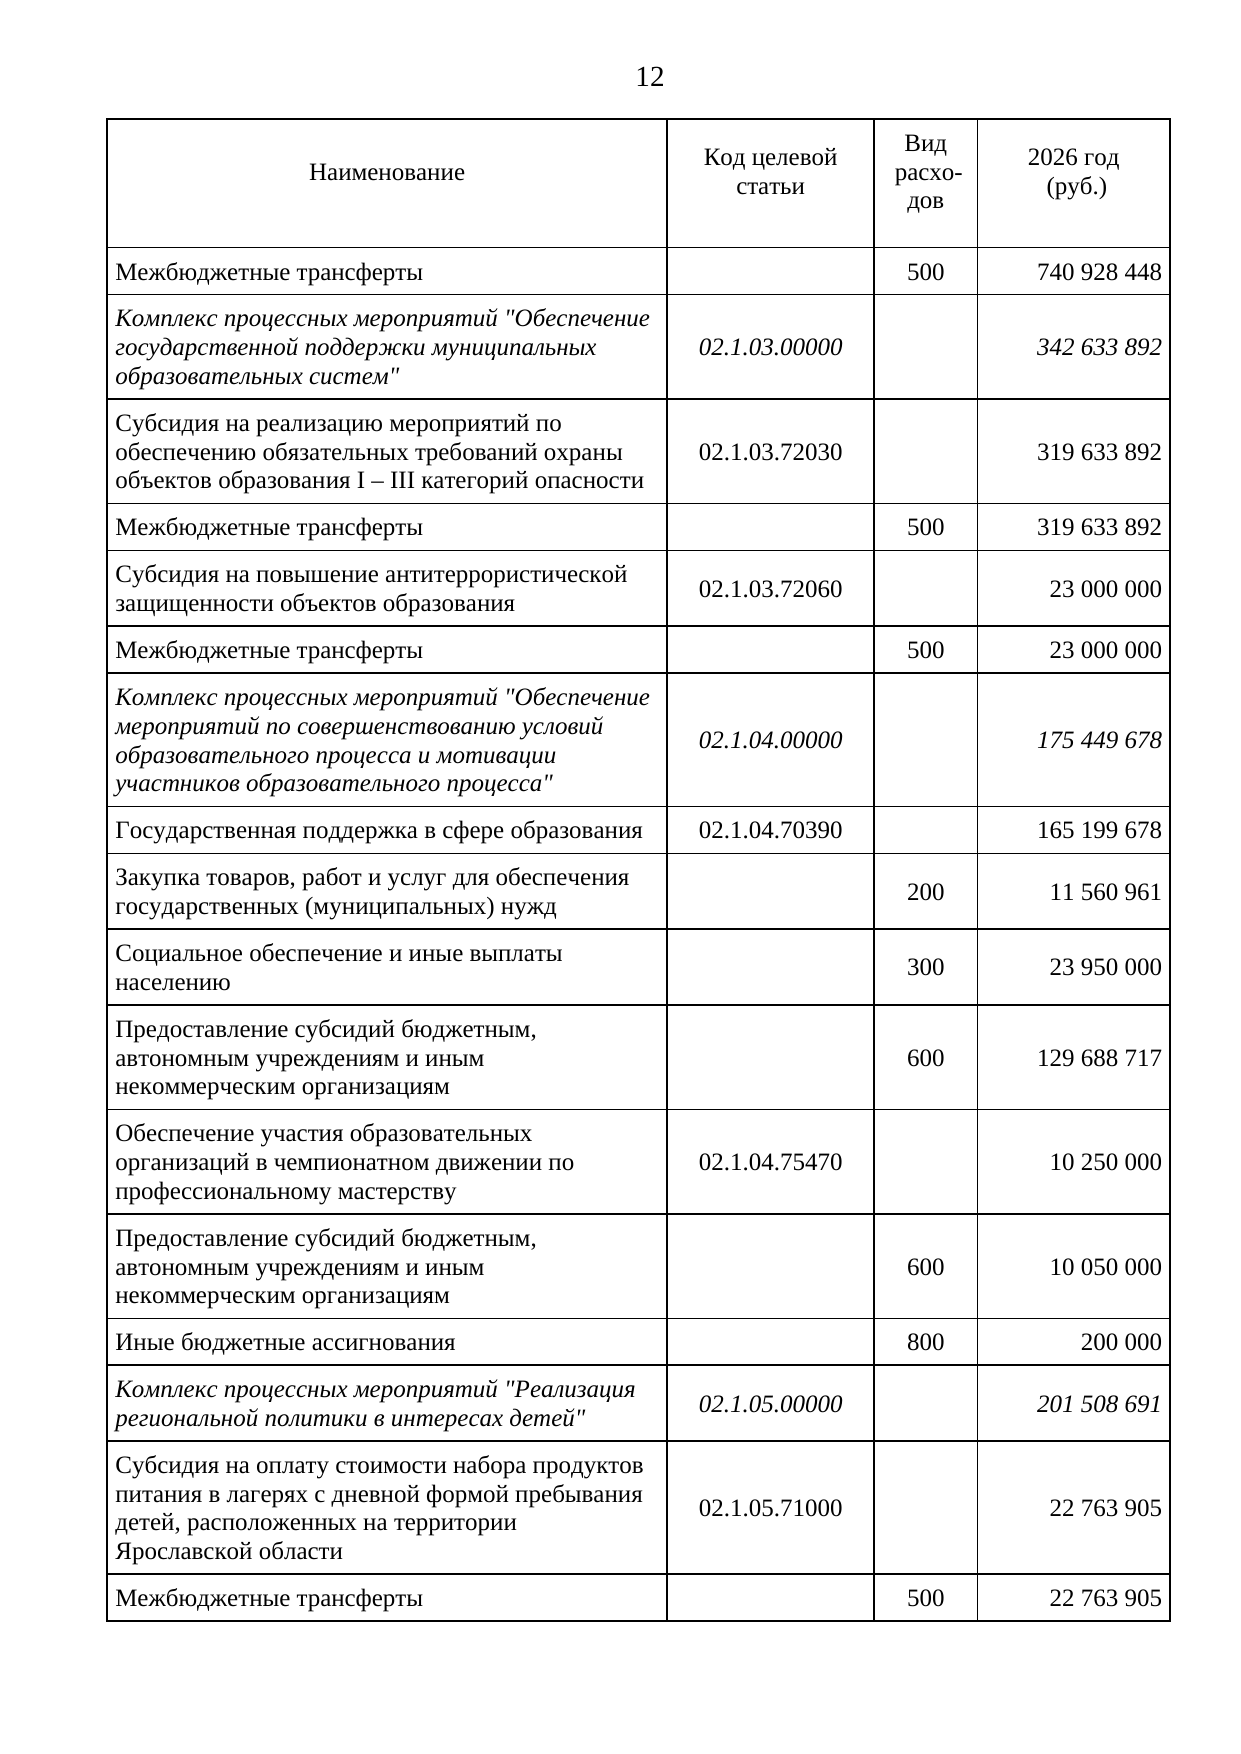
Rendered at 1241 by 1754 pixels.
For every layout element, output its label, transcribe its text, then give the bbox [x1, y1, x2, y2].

table_cell 500 [875, 1575, 977, 1620]
table_cell Государственная поддержка в сфере образования [108, 807, 666, 852]
table_cell Межбюджетные трансферты [108, 1575, 666, 1620]
table_cell [668, 1006, 873, 1108]
table_cell 200 [875, 854, 977, 928]
table_cell Комплекс процессных мероприятий "Обеспечение мероприятий по совершенствованию условий образовательного процесса и мотивации участников образовательного процесса" [108, 674, 666, 806]
table_cell 02.1.05.71000 [668, 1442, 873, 1573]
table_cell 600 [875, 1006, 977, 1108]
table_cell 22 763 905 [978, 1442, 1169, 1573]
table_cell 02.1.03.00000 [668, 295, 873, 398]
table_cell [875, 1442, 977, 1573]
table_cell Обеспечение участия образовательных организаций в чемпионатном движении по профессиональному мастерству [108, 1110, 666, 1213]
table_cell [875, 400, 977, 503]
table_cell 165 199 678 [978, 807, 1169, 852]
table_cell [668, 1319, 873, 1364]
table_cell 23 000 000 [978, 627, 1169, 672]
table_cell 23 000 000 [978, 551, 1169, 625]
table_cell Субсидия на реализацию мероприятий по обеспечению обязательных требований охраны объектов образования I – III категорий опасности [108, 400, 666, 503]
table_cell [875, 1110, 977, 1213]
table_cell 201 508 691 [978, 1366, 1169, 1440]
table_cell 02.1.04.00000 [668, 674, 873, 806]
table_cell 600 [875, 1215, 977, 1317]
table_cell Закупка товаров, работ и услуг для обеспечения государственных (муниципальных) нужд [108, 854, 666, 928]
table_cell [668, 248, 873, 294]
table_cell Предоставление субсидий бюджетным, автономным учреждениям и иным некоммерческим организациям [108, 1215, 666, 1317]
table_cell 129 688 717 [978, 1006, 1169, 1108]
table_cell [668, 627, 873, 672]
table_cell Иные бюджетные ассигнования [108, 1319, 666, 1364]
table_cell 342 633 892 [978, 295, 1169, 398]
table_cell 22 763 905 [978, 1575, 1169, 1620]
table_cell [875, 807, 977, 852]
table_cell [668, 504, 873, 549]
table_cell [875, 551, 977, 625]
table_cell 500 [875, 248, 977, 294]
table_cell 02.1.03.72030 [668, 400, 873, 503]
table_cell 300 [875, 930, 977, 1004]
table_cell [668, 1215, 873, 1317]
table_cell 11 560 961 [978, 854, 1169, 928]
table_header Наименование [108, 120, 666, 247]
table_cell Социальное обеспечение и иные выплаты населению [108, 930, 666, 1004]
table_cell Комплекс процессных мероприятий "Обеспечение государственной поддержки муниципальных образовательных систем" [108, 295, 666, 398]
table_cell Предоставление субсидий бюджетным, автономным учреждениям и иным некоммерческим организациям [108, 1006, 666, 1108]
table_header 2026 год (руб.) [978, 120, 1169, 247]
table_cell 02.1.03.72060 [668, 551, 873, 625]
table_cell 175 449 678 [978, 674, 1169, 806]
table_cell 800 [875, 1319, 977, 1364]
table_cell [875, 1366, 977, 1440]
table_cell 10 050 000 [978, 1215, 1169, 1317]
table_cell 500 [875, 627, 977, 672]
table_cell 02.1.05.00000 [668, 1366, 873, 1440]
table_header Код целевой статьи [668, 120, 873, 247]
table_cell 23 950 000 [978, 930, 1169, 1004]
table_cell Комплекс процессных мероприятий "Реализация региональной политики в интересах детей" [108, 1366, 666, 1440]
table_cell [668, 1575, 873, 1620]
table_cell Межбюджетные трансферты [108, 627, 666, 672]
table_cell 02.1.04.75470 [668, 1110, 873, 1213]
table_cell 740 928 448 [978, 248, 1169, 294]
table_cell 10 250 000 [978, 1110, 1169, 1213]
table_cell 200 000 [978, 1319, 1169, 1364]
table_cell 319 633 892 [978, 400, 1169, 503]
table_cell Межбюджетные трансферты [108, 504, 666, 549]
table_cell 02.1.04.70390 [668, 807, 873, 852]
table_cell 500 [875, 504, 977, 549]
table_cell [668, 930, 873, 1004]
table_header Вид расхо- дов [875, 120, 977, 247]
table_cell [668, 854, 873, 928]
table_cell [875, 295, 977, 398]
table_cell Межбюджетные трансферты [108, 248, 666, 294]
table_cell Субсидия на повышение антитеррористической защищенности объектов образования [108, 551, 666, 625]
table_cell [875, 674, 977, 806]
table_cell Субсидия на оплату стоимости набора продуктов питания в лагерях с дневной формой пребывания детей, расположенных на территории Ярославской области [108, 1442, 666, 1573]
table_cell 319 633 892 [978, 504, 1169, 549]
